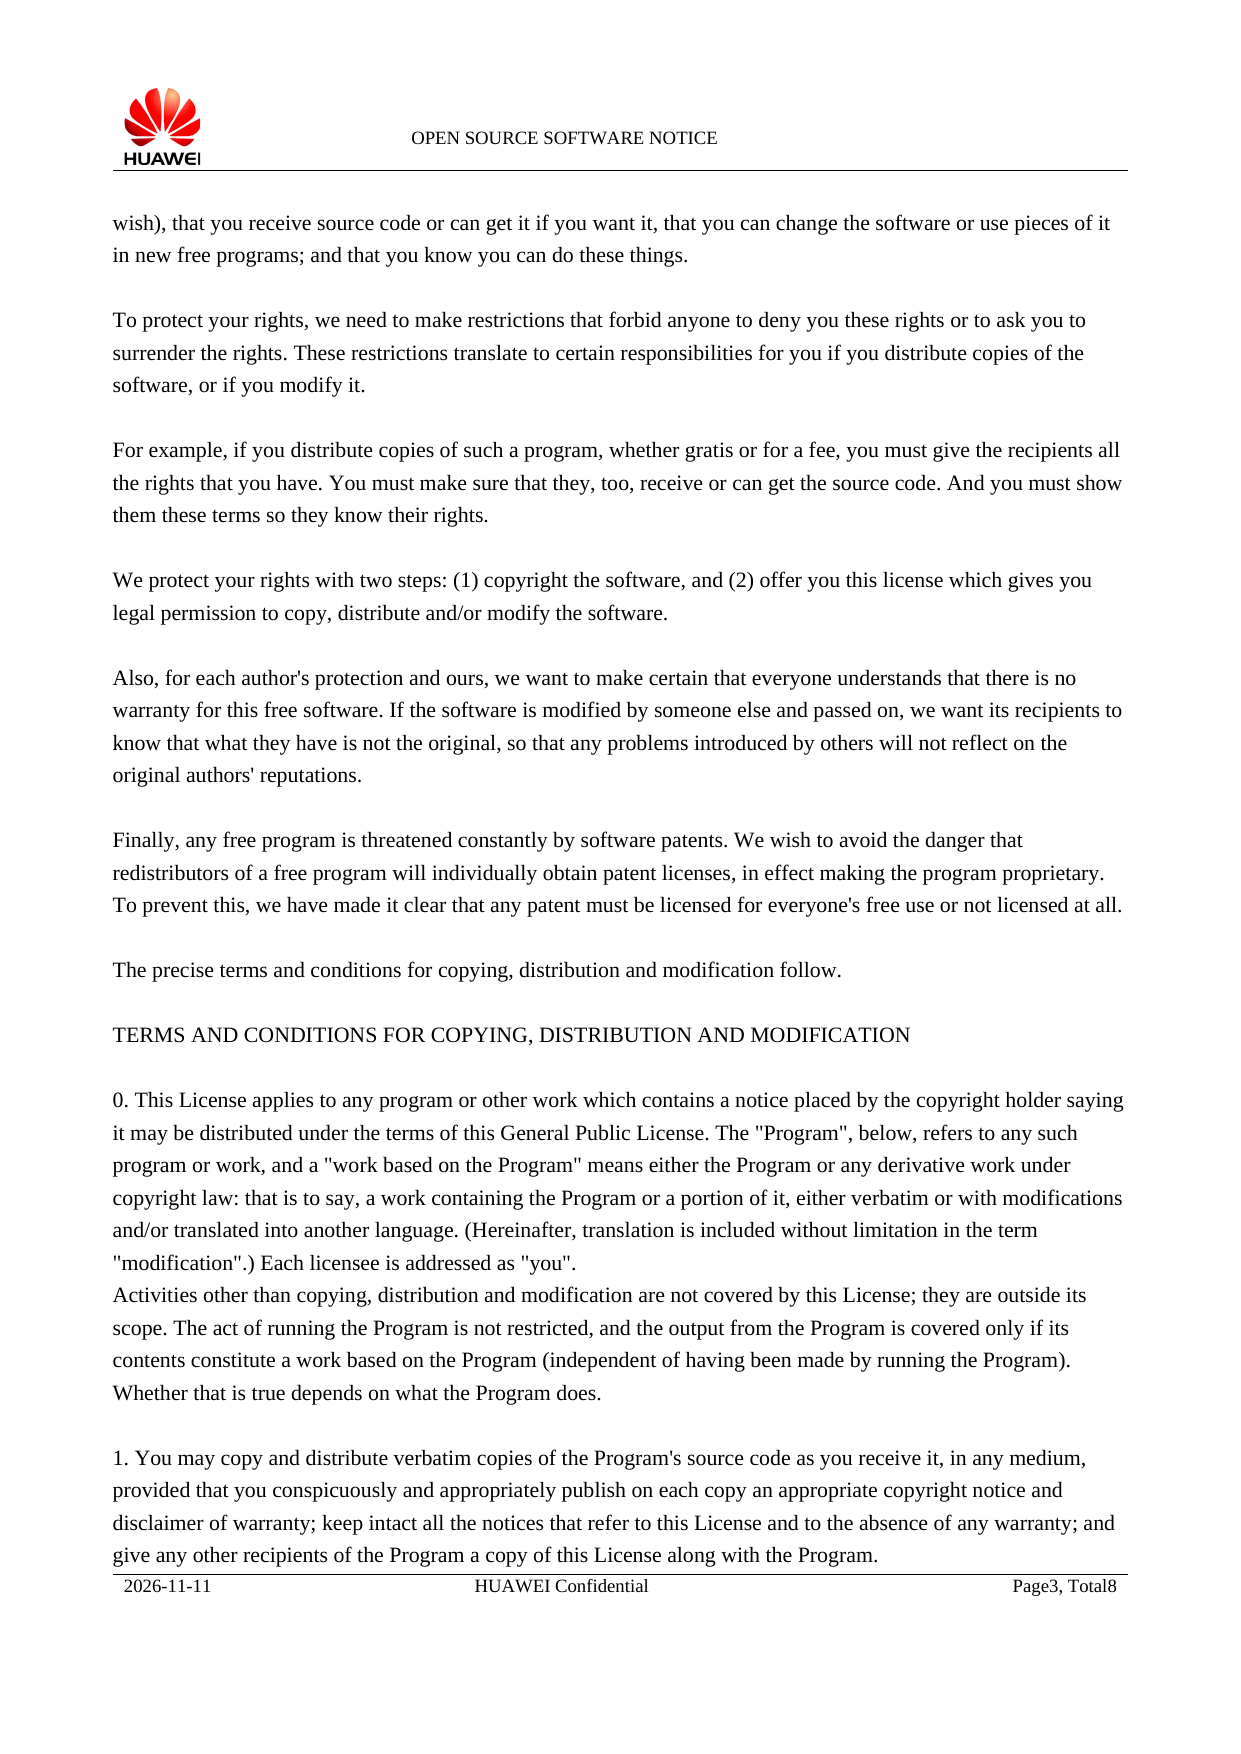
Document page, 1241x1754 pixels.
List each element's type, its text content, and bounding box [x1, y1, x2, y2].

picture [124, 88, 201, 165]
